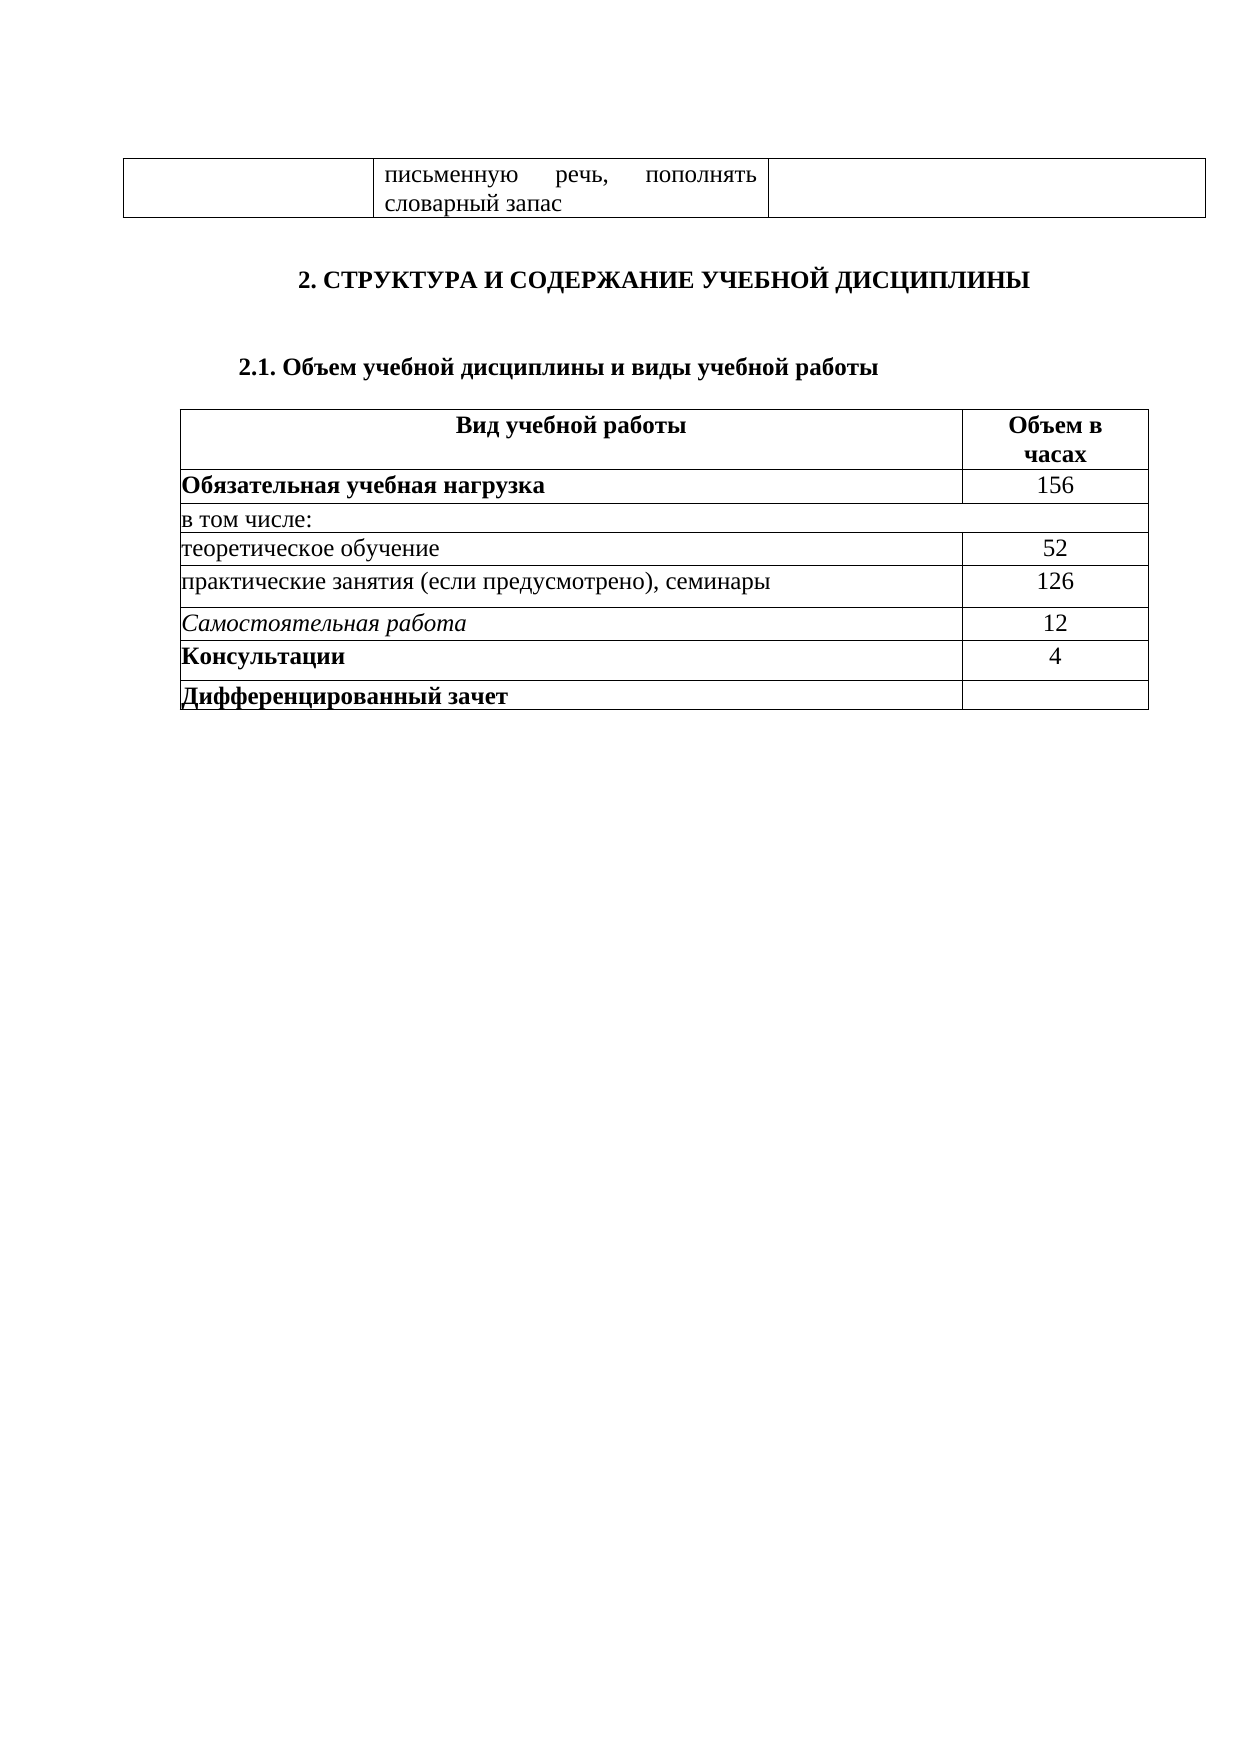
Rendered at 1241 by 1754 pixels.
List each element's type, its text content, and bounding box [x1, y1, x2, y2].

table_cell теоретическое обучение [181, 533, 962, 565]
table_cell 156 [963, 470, 1148, 503]
table_cell 12 [963, 608, 1148, 640]
text 2.1. Объем учебной дисциплины и виды учебной работы [164, 352, 1164, 380]
table_cell Самостоятельная работа [181, 608, 962, 640]
table_cell 126 [963, 566, 1148, 607]
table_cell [374, 159, 768, 217]
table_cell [769, 159, 1205, 217]
table_cell Обязательная учебная нагрузка [181, 470, 962, 503]
table_cell Дифференцированный зачет [181, 681, 962, 709]
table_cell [124, 159, 373, 217]
table_cell [963, 681, 1148, 709]
table_cell в том числе: [181, 504, 1148, 532]
table_header Объем в часах [963, 410, 1148, 469]
text 2. СТРУКТУРА И СОДЕРЖАНИЕ УЧЕБНОЙ ДИСЦИПЛИНЫ [164, 265, 1164, 294]
table_cell 4 [963, 641, 1148, 680]
table_cell 52 [963, 533, 1148, 565]
table_cell Консультации [181, 641, 962, 680]
table_header Вид учебной работы [181, 410, 962, 469]
table_cell практические занятия (если предусмотрено), семинары [181, 566, 962, 607]
